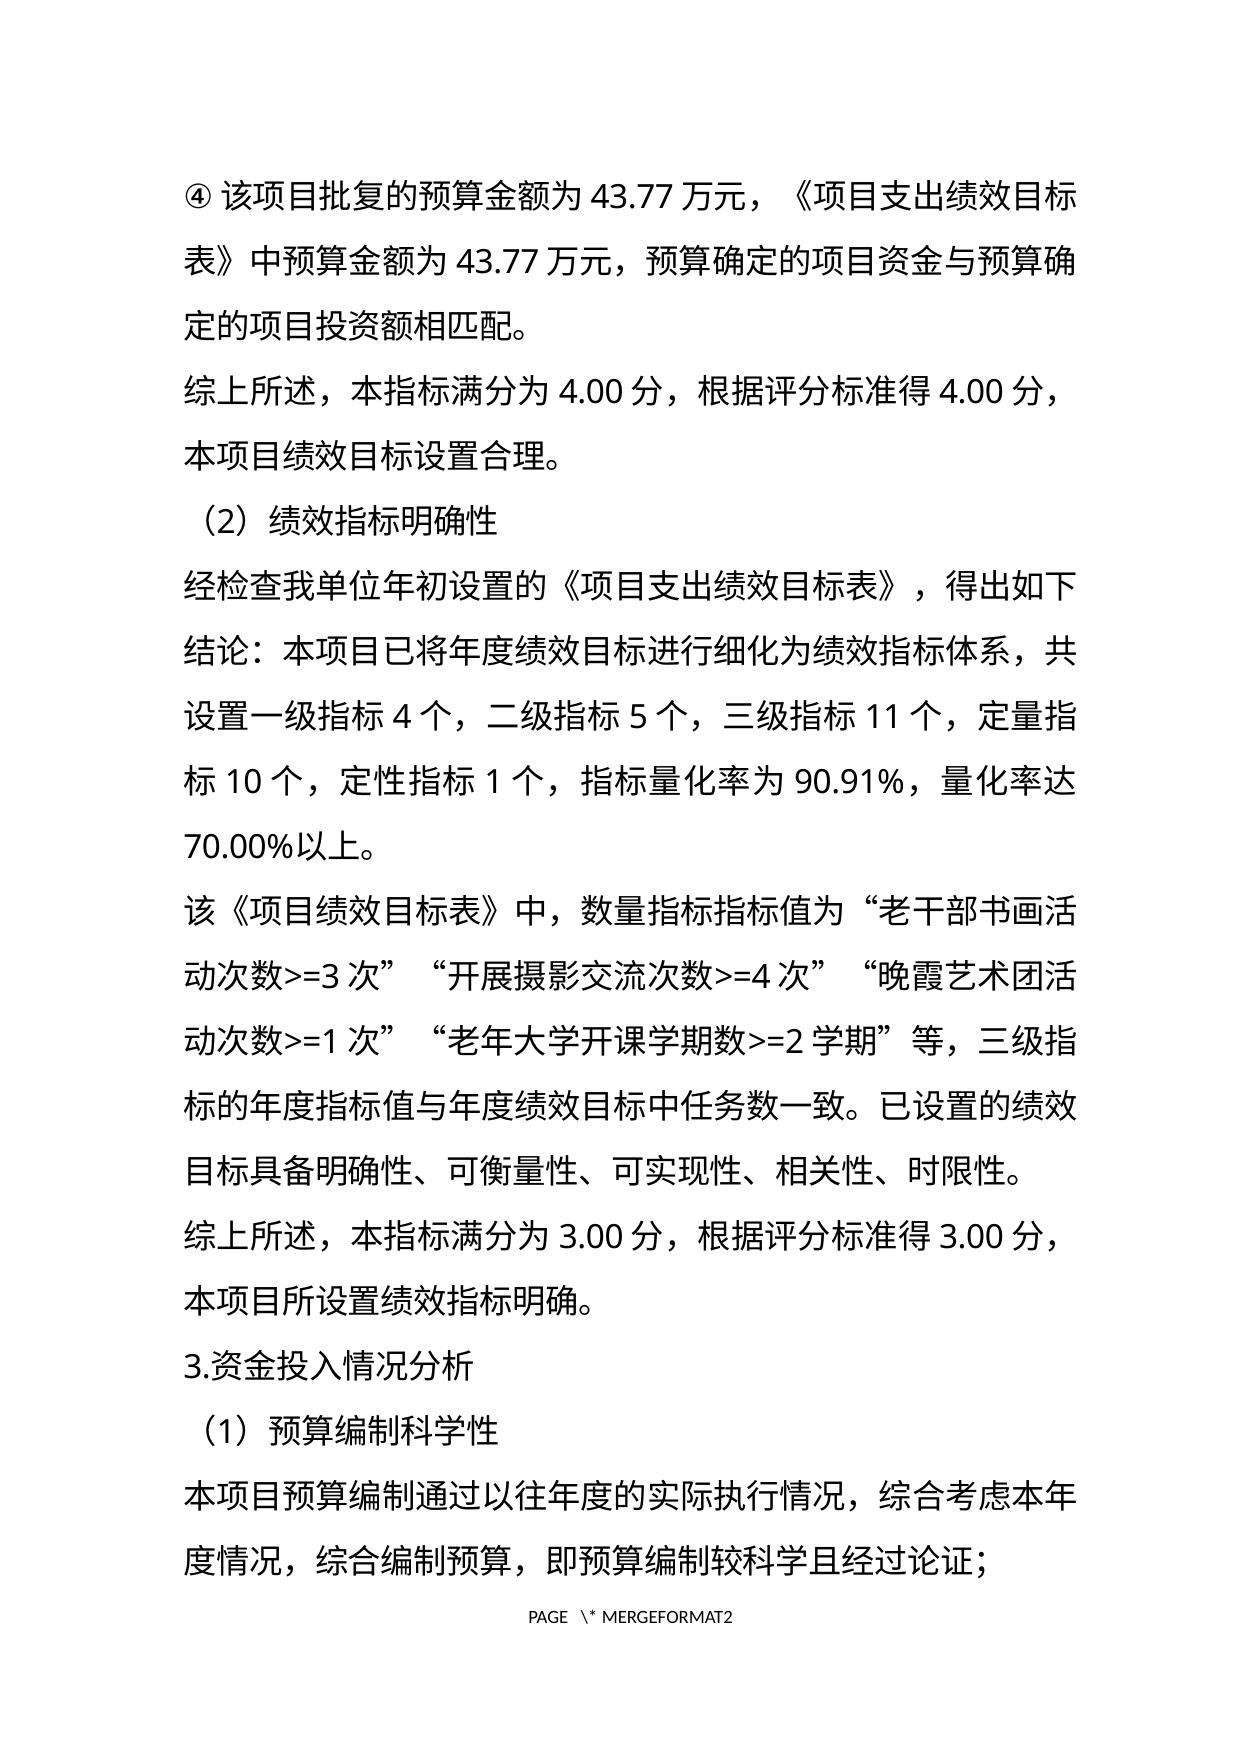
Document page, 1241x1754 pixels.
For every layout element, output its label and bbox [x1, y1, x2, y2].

text [183, 162, 1078, 1592]
